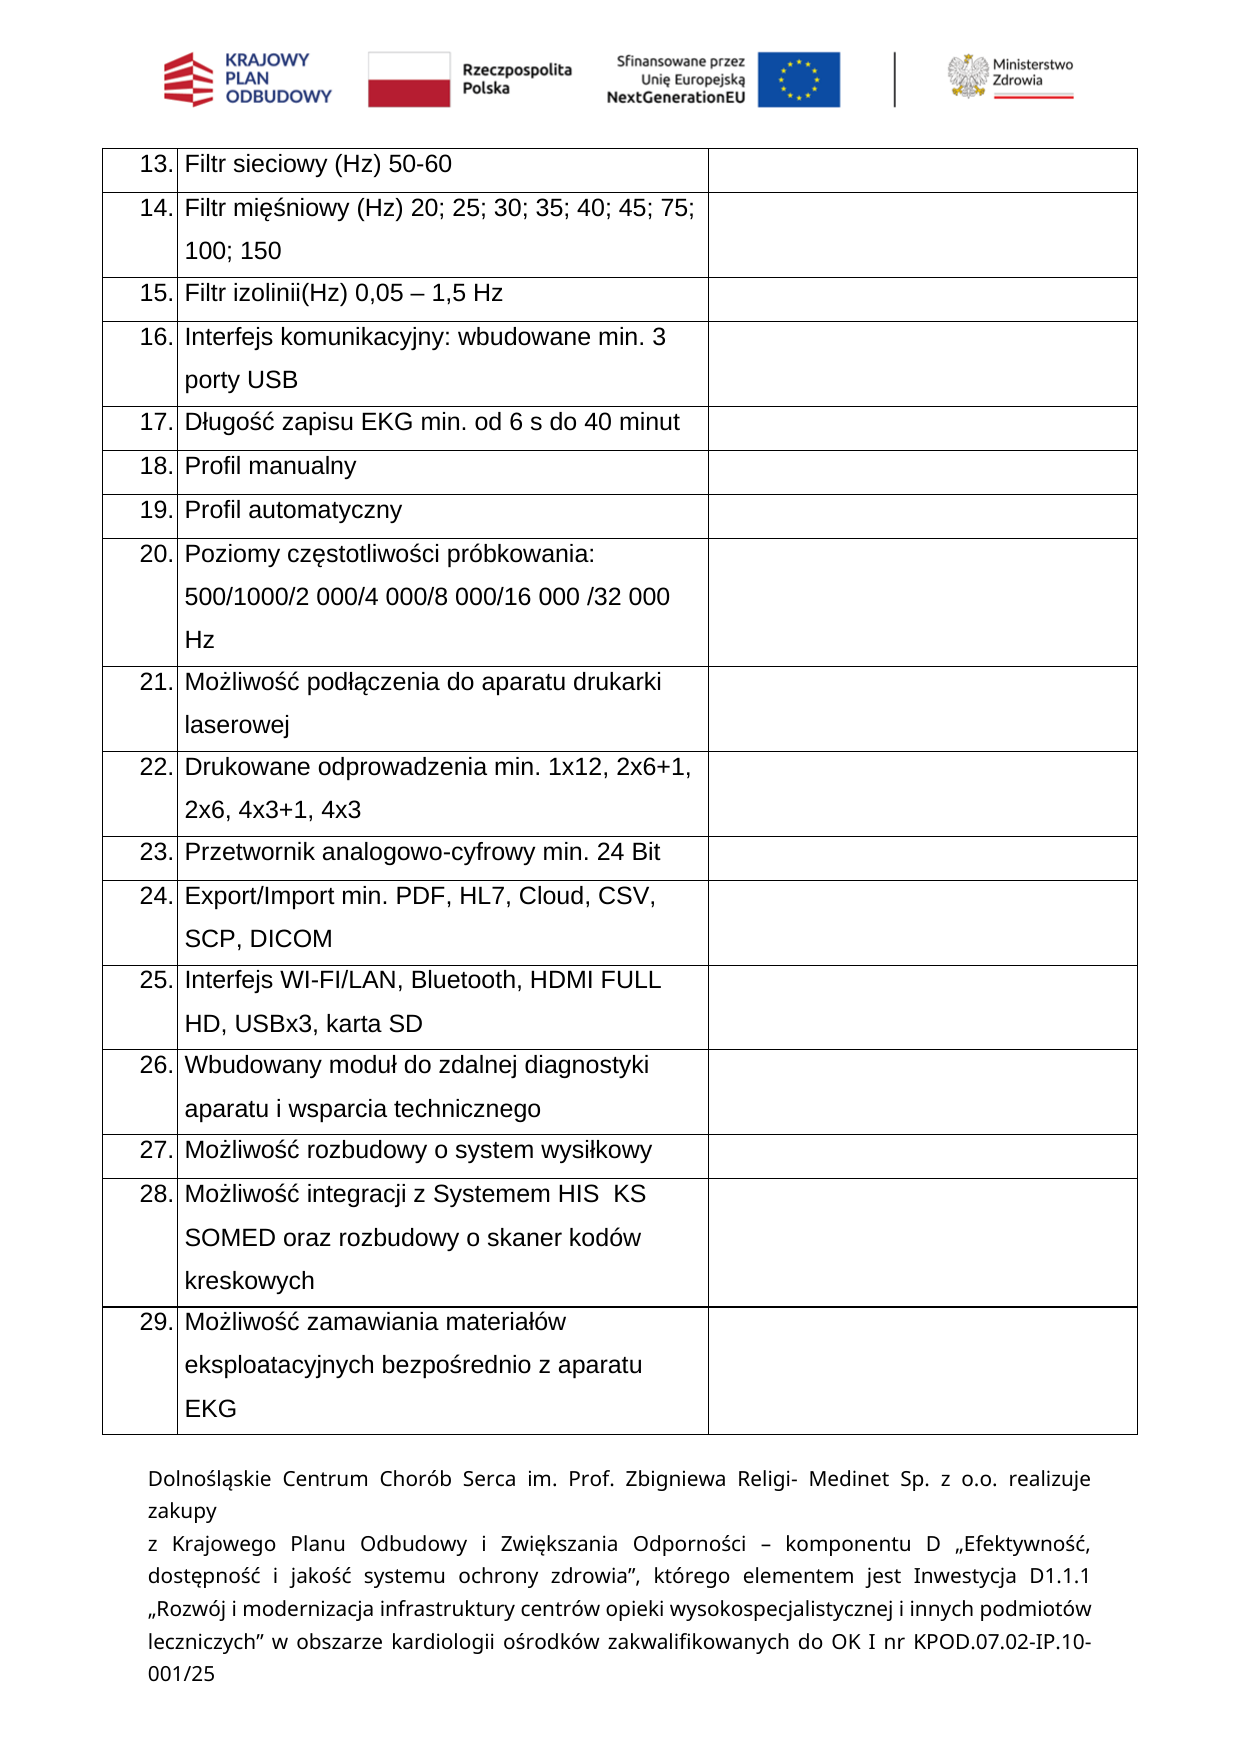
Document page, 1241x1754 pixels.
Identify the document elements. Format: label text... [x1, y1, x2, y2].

table_cell Export/Import min. PDF, HL7, Cloud, CSV, SCP, DICOM [178, 881, 708, 964]
table_cell [103, 193, 177, 277]
table_cell Możliwość zamawiania materiałów eksploatacyjnych bezpośrednio z aparatu EKG [178, 1308, 708, 1434]
table_cell [709, 322, 1137, 406]
table_cell Interfejs komunikacyjny: wbudowane min. 3 porty USB [178, 322, 708, 406]
table_cell [103, 752, 177, 836]
table_cell Możliwość integracji z Systemem HIS KS SOMED oraz rozbudowy o skaner kodów kreskowych [178, 1179, 708, 1306]
table_cell Przetwornik analogowo-cyfrowy min. 24 Bit [178, 837, 708, 879]
table_cell [709, 837, 1137, 879]
table_cell [103, 1179, 177, 1306]
picture [147, 29, 1093, 124]
table_cell Poziomy częstotliwości próbkowania: 500/1000/2 000/4 000/8 000/16 000 /32 000 Hz [178, 539, 708, 666]
table_cell [103, 539, 177, 666]
table_cell [103, 322, 177, 406]
table_cell [709, 539, 1137, 666]
table_cell [103, 451, 177, 494]
table_cell [709, 1179, 1137, 1306]
table_cell [709, 1135, 1137, 1178]
table_cell [103, 1135, 177, 1178]
table_cell [709, 149, 1137, 192]
table_cell Profil manualny [178, 451, 708, 494]
table_cell Interfejs WI-FI/LAN, Bluetooth, HDMI FULL HD, USBx3, karta SD [178, 966, 708, 1049]
table_cell [709, 451, 1137, 494]
table_cell [103, 1050, 177, 1134]
table_cell Możliwość rozbudowy o system wysiłkowy [178, 1135, 708, 1178]
table_cell Długość zapisu EKG min. od 6 s do 40 minut [178, 407, 708, 449]
table_cell Filtr izolinii(Hz) 0,05 – 1,5 Hz [178, 278, 708, 321]
table_cell [103, 837, 177, 879]
table_cell Możliwość podłączenia do aparatu drukarki laserowej [178, 667, 708, 751]
table_cell [709, 407, 1137, 449]
table_cell [103, 149, 177, 192]
table_cell [103, 1308, 177, 1434]
table_cell [709, 1050, 1137, 1134]
table_cell [709, 495, 1137, 538]
table_cell Drukowane odprowadzenia min. 1x12, 2x6+1, 2x6, 4x3+1, 4x3 [178, 752, 708, 836]
table_cell [103, 667, 177, 751]
table_cell [709, 881, 1137, 964]
table_cell [709, 278, 1137, 321]
table_cell [709, 966, 1137, 1049]
table_cell [709, 752, 1137, 836]
table_cell [103, 495, 177, 538]
table_cell Filtr sieciowy (Hz) 50-60 [178, 149, 708, 192]
table_cell [709, 193, 1137, 277]
table_cell [709, 667, 1137, 751]
table_cell [103, 278, 177, 321]
table_cell Filtr mięśniowy (Hz) 20; 25; 30; 35; 40; 45; 75; 100; 150 [178, 193, 708, 277]
table_cell Wbudowany moduł do zdalnej diagnostyki aparatu i wsparcia technicznego [178, 1050, 708, 1134]
table_cell Profil automatyczny [178, 495, 708, 538]
table_cell [103, 407, 177, 449]
table_cell [709, 1308, 1137, 1434]
table_cell [103, 881, 177, 964]
table_cell [103, 966, 177, 1049]
